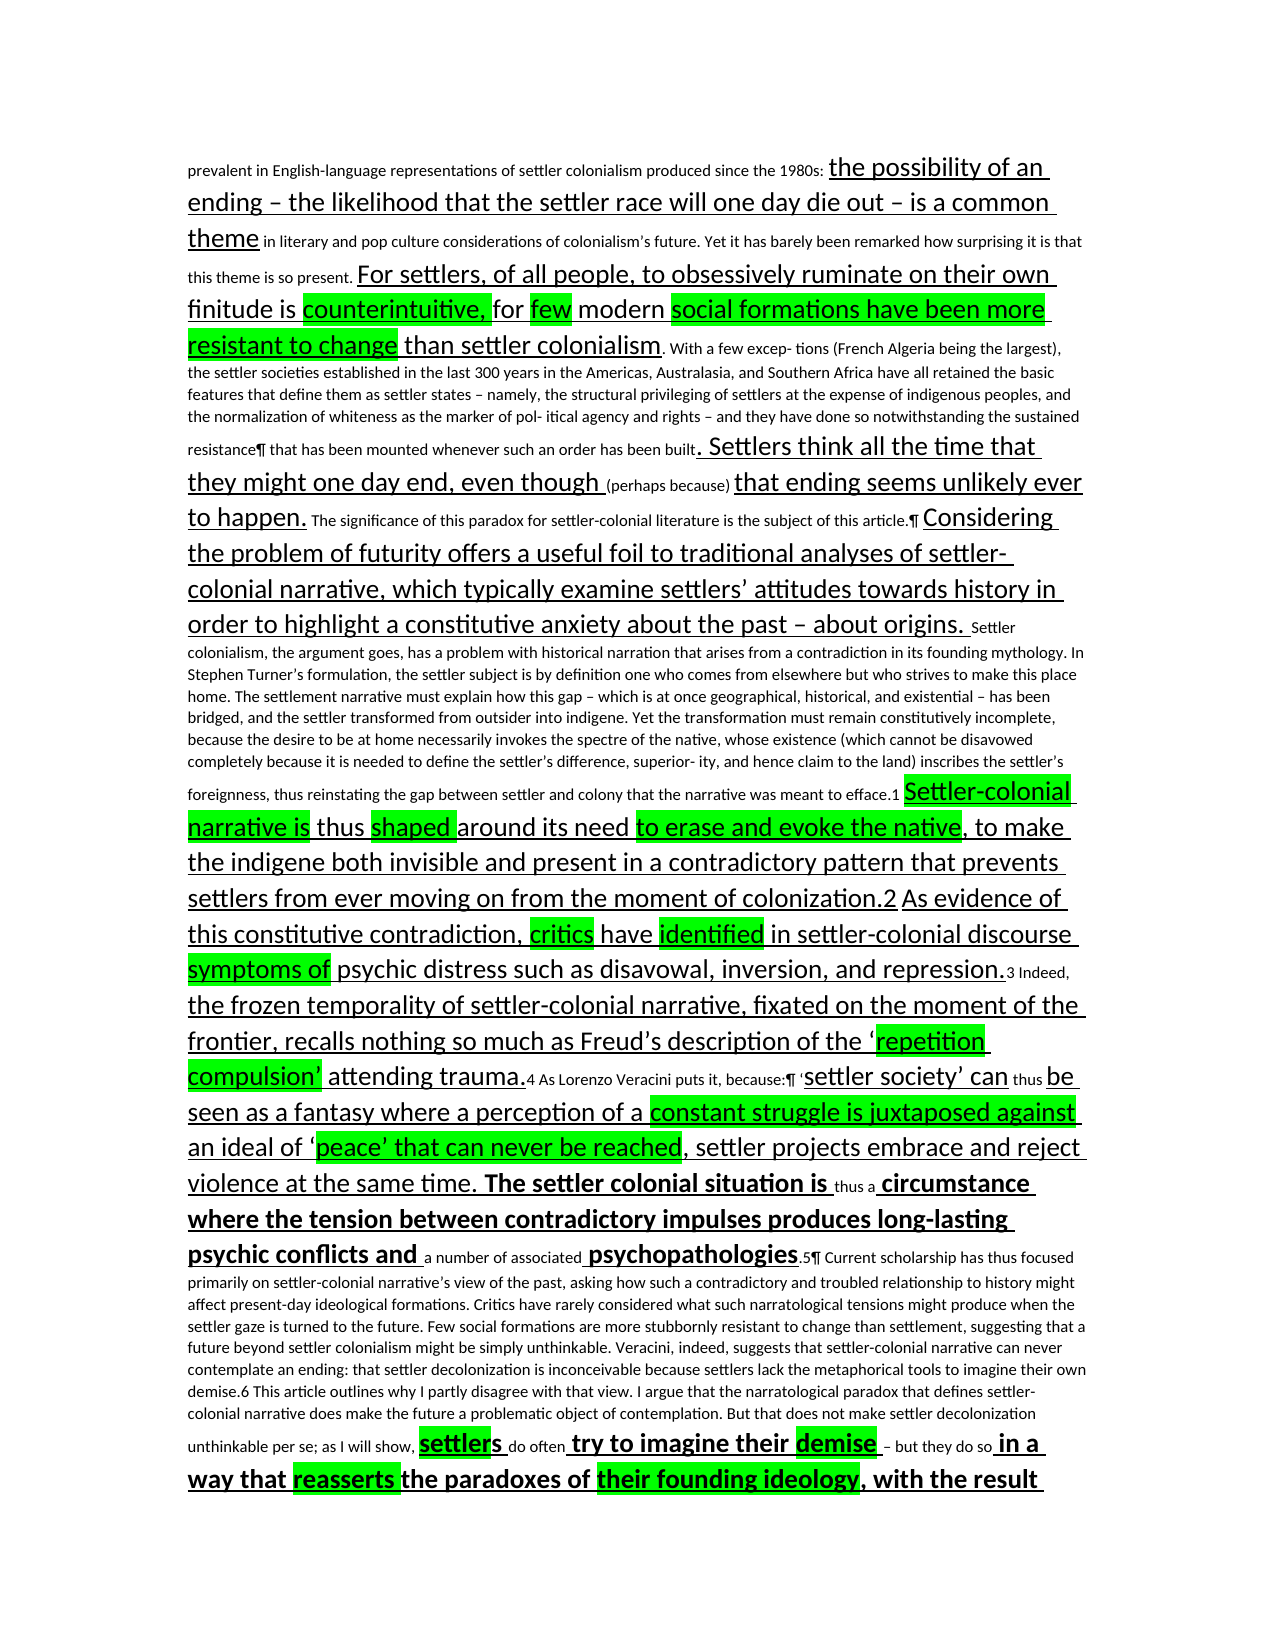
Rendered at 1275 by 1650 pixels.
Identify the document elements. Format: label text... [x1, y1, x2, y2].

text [187, 1160, 1087, 1495]
